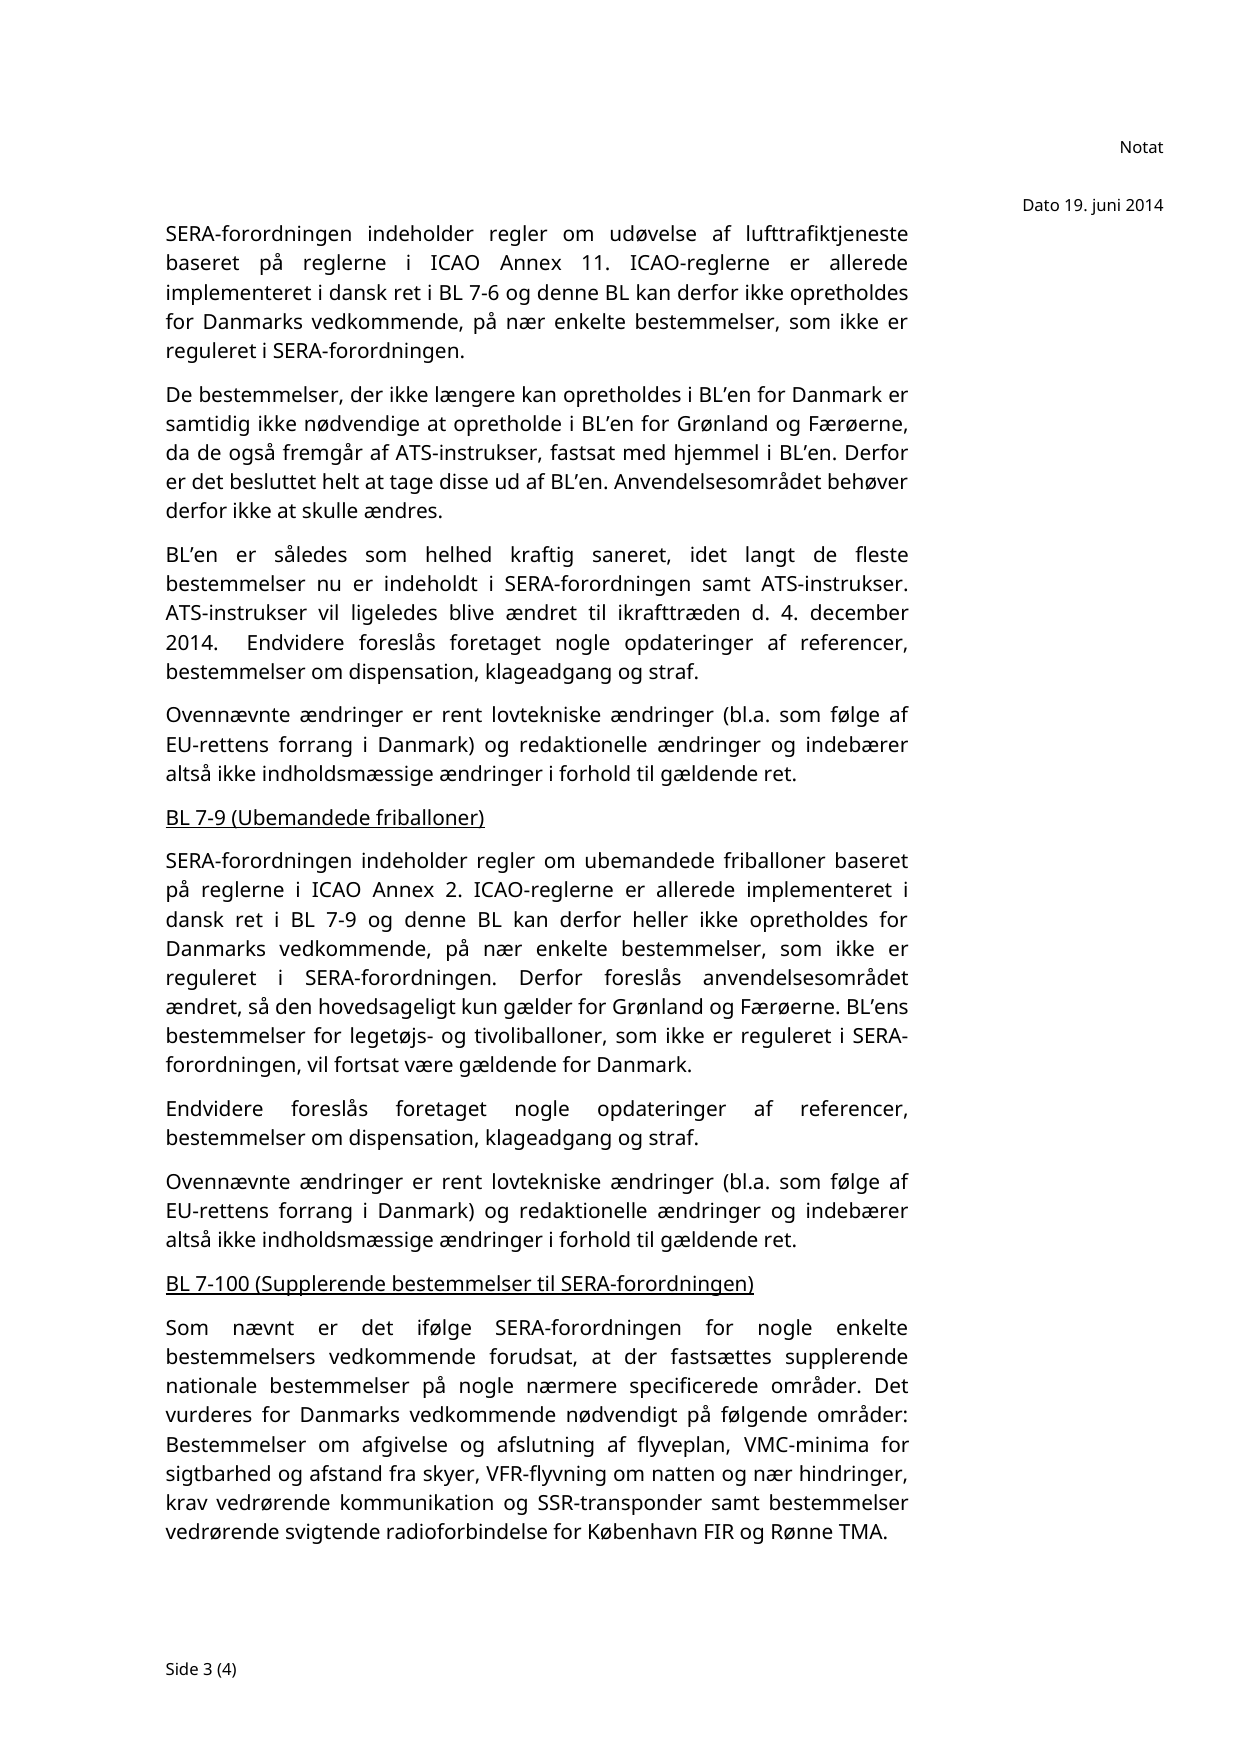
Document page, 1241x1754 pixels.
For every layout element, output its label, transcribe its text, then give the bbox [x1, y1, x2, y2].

text Endvidere foreslås foretaget nogle opdateringer af referencer, bestemmelser om dispensation, klageadgang og straf. [165, 1093, 909, 1152]
text SERA-forordningen indeholder regler om udøvelse af lufttrafiktjeneste baseret på reglerne i ICAO Annex 11. ICAO-reglerne er allerede implementeret i dansk ret i BL 7-6 og denne BL kan derfor ikke opretholdes for Danmarks vedkommende, på nær enkelte bestemmelser, som ikke er reguleret i SERA-forordningen. [165, 218, 909, 364]
text BL 7-100 (Supplerende bestemmelser til SERA-forordningen) [165, 1268, 909, 1298]
text De bestemmelser, der ikke længere kan opretholdes i BL’en for Danmark er samtidig ikke nødvendige at opretholde i BL’en for Grønland og Færøerne, da de også fremgår af ATS-instrukser, fastsat med hjemmel i BL’en. Derfor er det besluttet helt at tage disse ud af BL’en. Anvendelsesområdet behøver derfor ikke at skulle ændres. [165, 379, 909, 525]
text BL 7-9 (Ubemandede friballoner) [165, 802, 909, 831]
text BL’en er således som helhed kraftig saneret, idet langt de fleste bestemmelser nu er indeholdt i SERA-forordningen samt ATS-instrukser. ATS-instrukser vil ligeledes blive ændret til ikrafttræden d. 4. december 2014. Endvidere foreslås foretaget nogle opdateringer af referencer, bestemmelser om dispensation, klageadgang og straf. [165, 539, 909, 685]
text Ovennævnte ændringer er rent lovtekniske ændringer (bl.a. som følge af EU-rettens forrang i Danmark) og redaktionelle ændringer og indebærer altså ikke indholdsmæssige ændringer i forhold til gældende ret. [165, 1166, 909, 1254]
text SERA-forordningen indeholder regler om ubemandede friballoner baseret på reglerne i ICAO Annex 2. ICAO-reglerne er allerede implementeret i dansk ret i BL 7-9 og denne BL kan derfor heller ikke opretholdes for Danmarks vedkommende, på nær enkelte bestemmelser, som ikke er reguleret i SERA-forordningen. Derfor foreslås anvendelsesområdet ændret, så den hovedsageligt kun gælder for Grønland og Færøerne. BL’ens bestemmelser for legetøjs- og tivoliballoner, som ikke er reguleret i SERA-forordningen, vil fortsat være gældende for Danmark. [165, 846, 909, 1079]
text Som nævnt er det ifølge SERA-forordningen for nogle enkelte bestemmelsers vedkommende forudsat, at der fastsættes supplerende nationale bestemmelser på nogle nærmere specificerede områder. Det vurderes for Danmarks vedkommende nødvendigt på følgende områder: Bestemmelser om afgivelse og afslutning af flyveplan, VMC-minima for sigtbarhed og afstand fra skyer, VFR-flyvning om natten og nær hindringer, krav vedrørende kommunikation og SSR-transponder samt bestemmelser vedrørende svigtende radioforbindelse for København FIR og Rønne TMA. [165, 1312, 909, 1546]
text Ovennævnte ændringer er rent lovtekniske ændringer (bl.a. som følge af EU-rettens forrang i Danmark) og redaktionelle ændringer og indebærer altså ikke indholdsmæssige ændringer i forhold til gældende ret. [165, 700, 909, 787]
